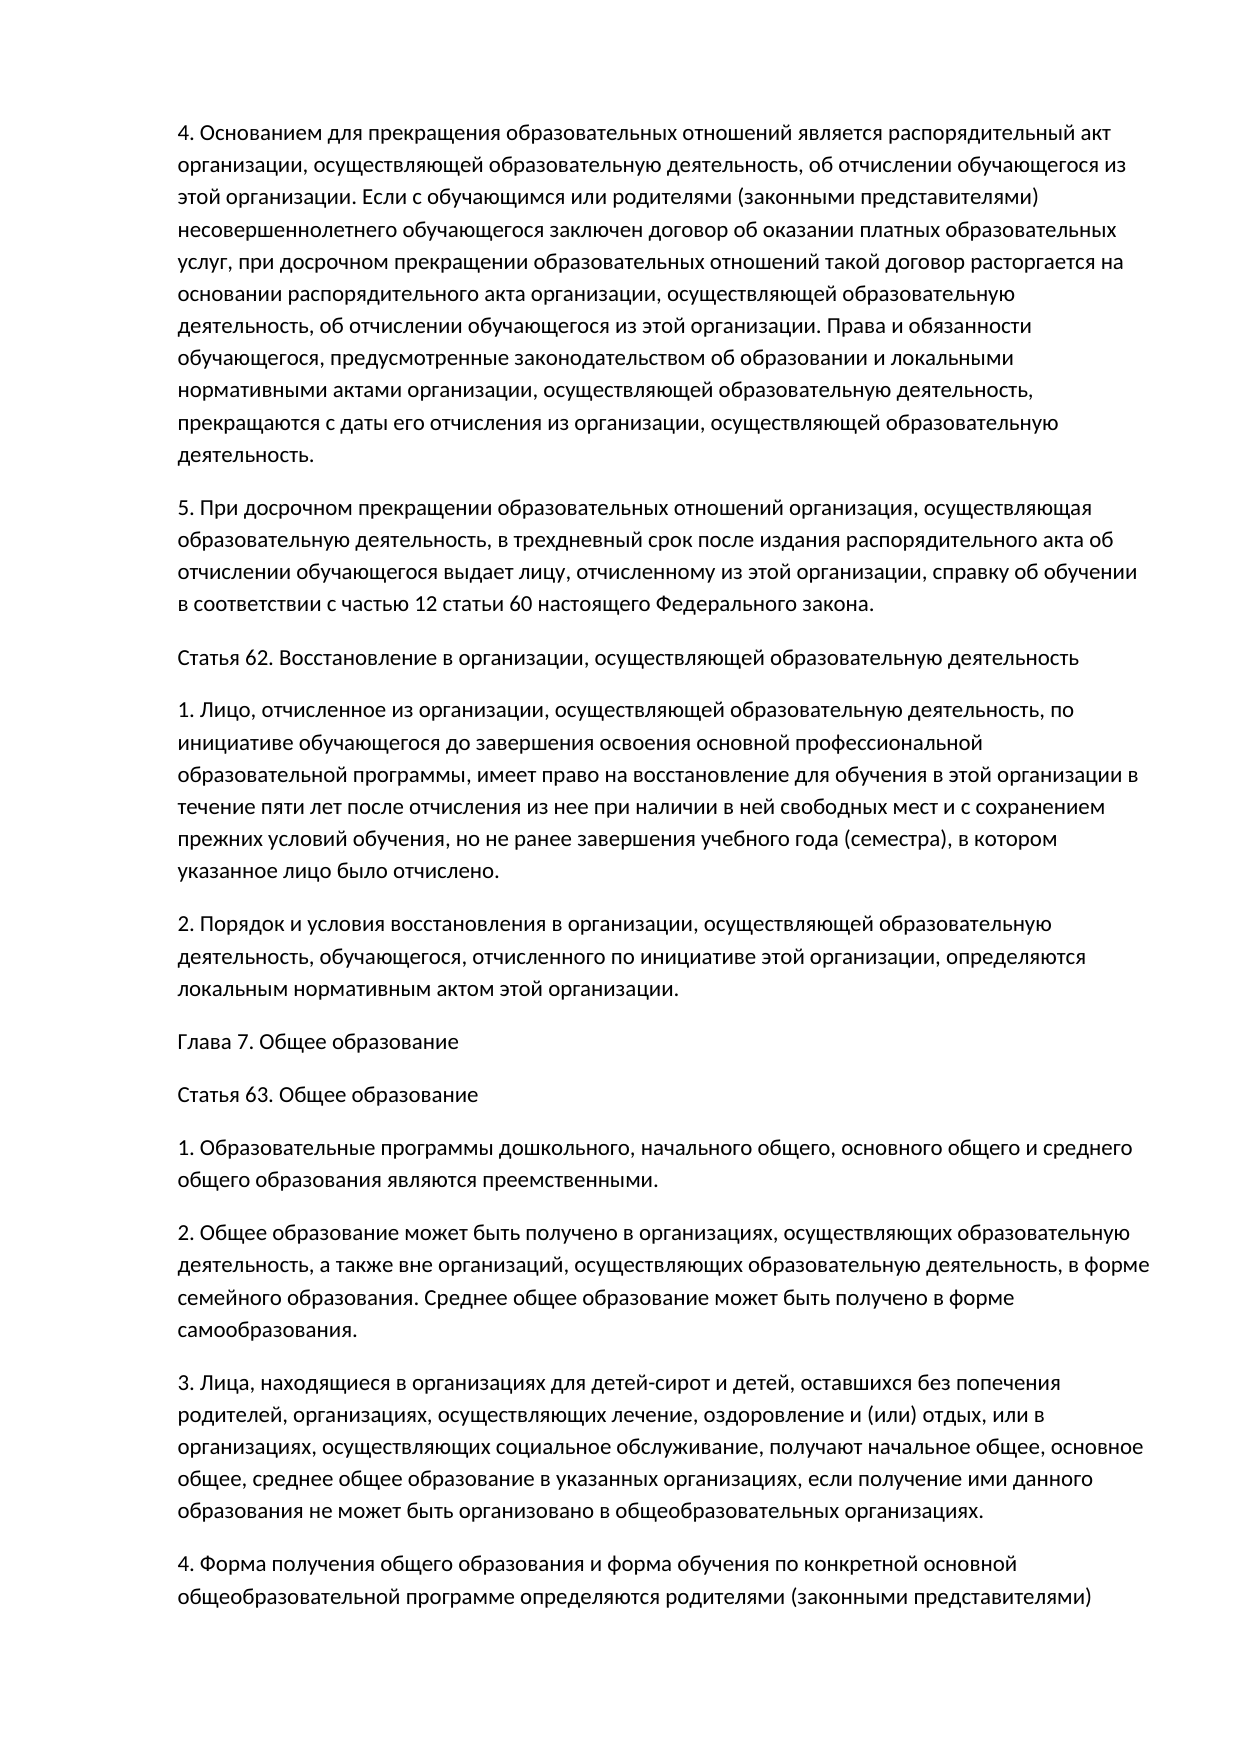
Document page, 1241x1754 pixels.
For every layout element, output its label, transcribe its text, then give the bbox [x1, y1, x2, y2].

text 2. Порядок и условия восстановления в организации, осуществляющей образовательную деятельность, обучающегося, отчисленного по инициативе этой организации, определяются локальным нормативным актом этой организации. [177, 909, 1152, 1002]
text Статья 63. Общее образование [177, 1080, 1152, 1108]
text 3. Лица, находящиеся в организациях для детей-сирот и детей, оставшихся без попечения родителей, организациях, осуществляющих лечение, оздоровление и (или) отдых, или в организациях, осуществляющих социальное обслуживание, получают начальное общее, основное общее, среднее общее образование в указанных организациях, если получение ими данного образования не может быть организовано в общеобразовательных организациях. [177, 1368, 1152, 1524]
text Статья 62. Восстановление в организации, осуществляющей образовательную деятельность [177, 643, 1152, 671]
text 1. Лицо, отчисленное из организации, осуществляющей образовательную деятельность, по инициативе обучающегося до завершения освоения основной профессиональной образовательной программы, имеет право на восстановление для обучения в этой организации в течение пяти лет после отчисления из нее при наличии в ней свободных мест и с сохранением прежних условий обучения, но не ранее завершения учебного года (семестра), в котором указанное лицо было отчислено. [177, 696, 1152, 884]
text 2. Общее образование может быть получено в организациях, осуществляющих образовательную деятельность, а также вне организаций, осуществляющих образовательную деятельность, в форме семейного образования. Среднее общее образование может быть получено в форме самообразования. [177, 1218, 1152, 1343]
text 1. Образовательные программы дошкольного, начального общего, основного общего и среднего общего образования являются преемственными. [177, 1133, 1152, 1193]
text 4. Основанием для прекращения образовательных отношений является распорядительный акт организации, осуществляющей образовательную деятельность, об отчислении обучающегося из этой организации. Если с обучающимся или родителями (законными представителями) несовершеннолетнего обучающегося заключен договор об оказании платных образовательных услуг, при досрочном прекращении образовательных отношений такой договор расторгается на основании распорядительного акта организации, осуществляющей образовательную деятельность, об отчислении обучающегося из этой организации. Права и обязанности обучающегося, предусмотренные законодательством об образовании и локальными нормативными актами организации, осуществляющей образовательную деятельность, прекращаются с даты его отчисления из организации, осуществляющей образовательную деятельность. [177, 118, 1152, 468]
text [177, 1549, 1152, 1610]
text 5. При досрочном прекращении образовательных отношений организация, осуществляющая образовательную деятельность, в трехдневный срок после издания распорядительного акта об отчислении обучающегося выдает лицу, отчисленному из этой организации, справку об обучении в соответствии с частью 12 статьи 60 настоящего Федерального закона. [177, 493, 1152, 618]
text Глава 7. Общее образование [177, 1027, 1152, 1055]
